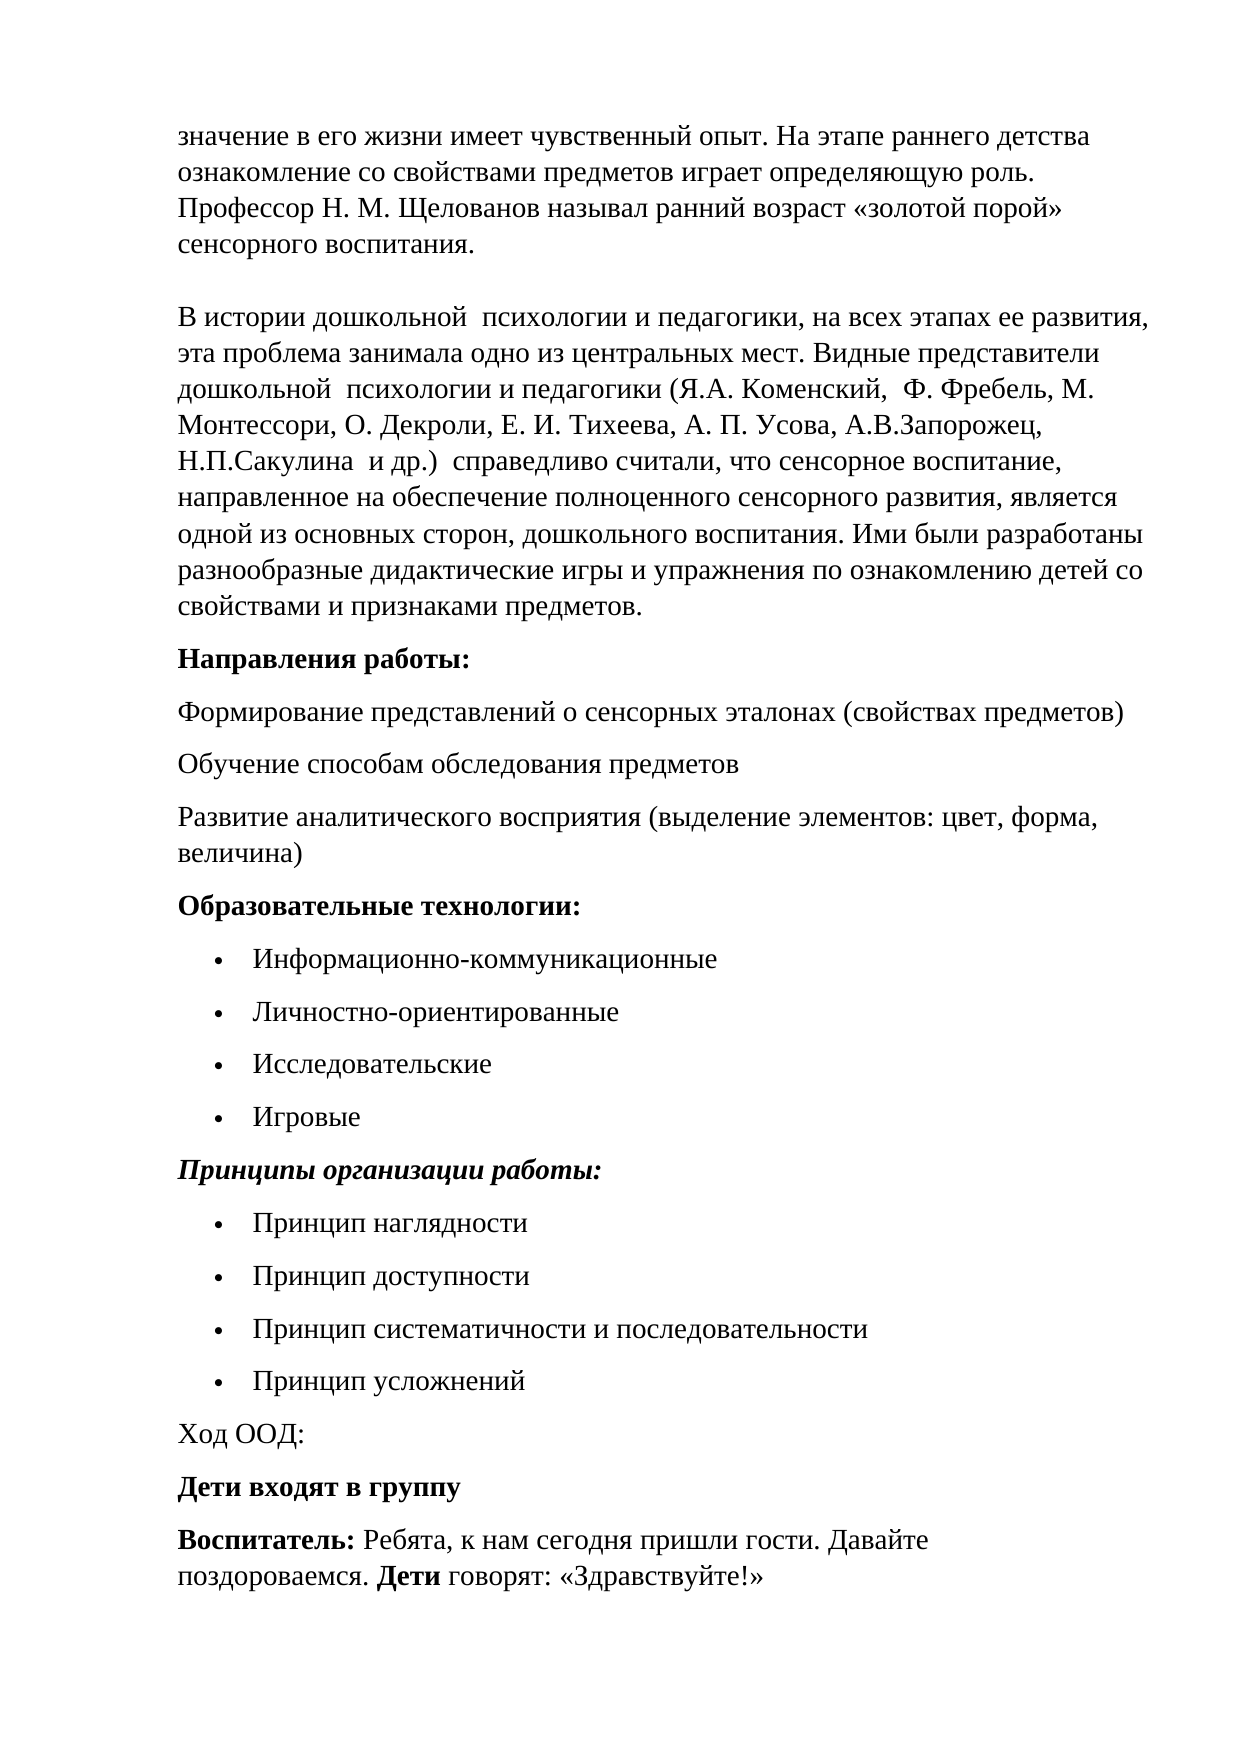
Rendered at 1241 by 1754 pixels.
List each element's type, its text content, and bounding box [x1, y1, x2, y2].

text Формирование представлений о сенсорных эталонах (свойствах предметов) [177, 694, 1152, 727]
list Принцип систематичности и последовательности [215, 1311, 1152, 1344]
list Принцип наглядности [215, 1205, 1152, 1239]
list Исследовательские [215, 1047, 1152, 1080]
text Образовательные технологии: [177, 888, 1152, 922]
text Воспитатель: Ребята, к нам сегодня пришли гости. Давайте поздороваемся. Дети говорят: «Здравствуйте!» [177, 1522, 1152, 1592]
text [177, 118, 1152, 622]
text Направления работы: [177, 641, 1152, 674]
text Ход ООД: [177, 1416, 1152, 1450]
text Дети входят в группу [177, 1469, 1152, 1503]
list Личностно-ориентированные [215, 994, 1152, 1027]
list Игровые [215, 1099, 1152, 1133]
list Принцип усложнений [215, 1363, 1152, 1397]
list Информационно-коммуникационные [215, 941, 1152, 974]
text Принципы организации работы: [177, 1152, 1152, 1186]
text Обучение способам обследования предметов [177, 746, 1152, 780]
text Развитие аналитического восприятия (выделение элементов: цвет, форма, величина) [177, 799, 1152, 869]
list Принцип доступности [215, 1258, 1152, 1291]
